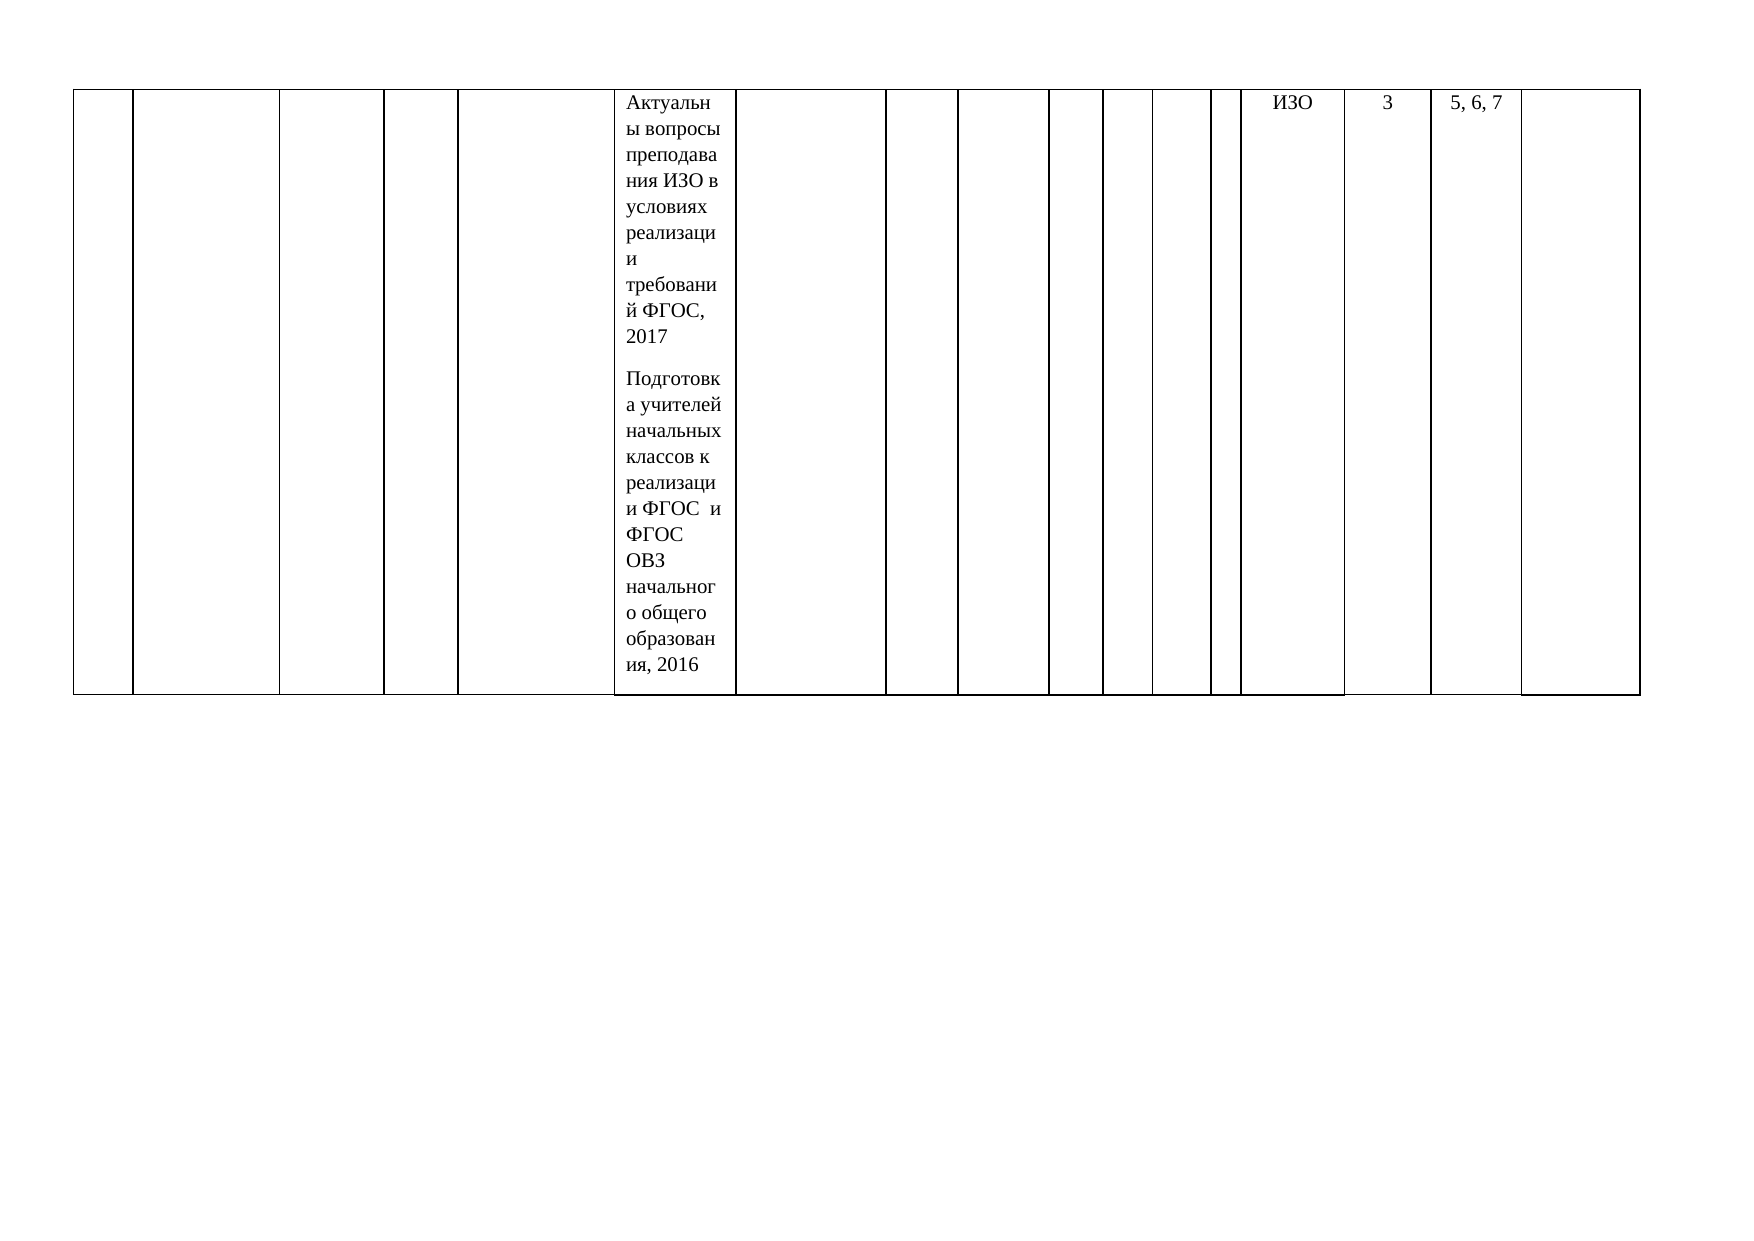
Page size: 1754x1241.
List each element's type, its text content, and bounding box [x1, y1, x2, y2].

table_cell [1153, 90, 1210, 694]
table_cell 5, 6, 7 [1432, 90, 1521, 694]
table_cell [1050, 90, 1102, 694]
table_cell [1104, 90, 1152, 694]
table_cell [1522, 90, 1639, 694]
table_cell [887, 90, 957, 694]
table_cell [737, 90, 885, 694]
table_cell Актуальны вопросы преподавания ИЗО в условиях реализации требований ФГОС, 2017 Подготовка учителей начальных классов к реализации ФГОС и ФГОС ОВЗ начального общего образования, 2016 [615, 90, 735, 694]
table_cell [1212, 90, 1240, 694]
table_cell ИЗО [1242, 90, 1344, 694]
table_cell 3 [1345, 90, 1430, 694]
table_cell [959, 90, 1048, 694]
